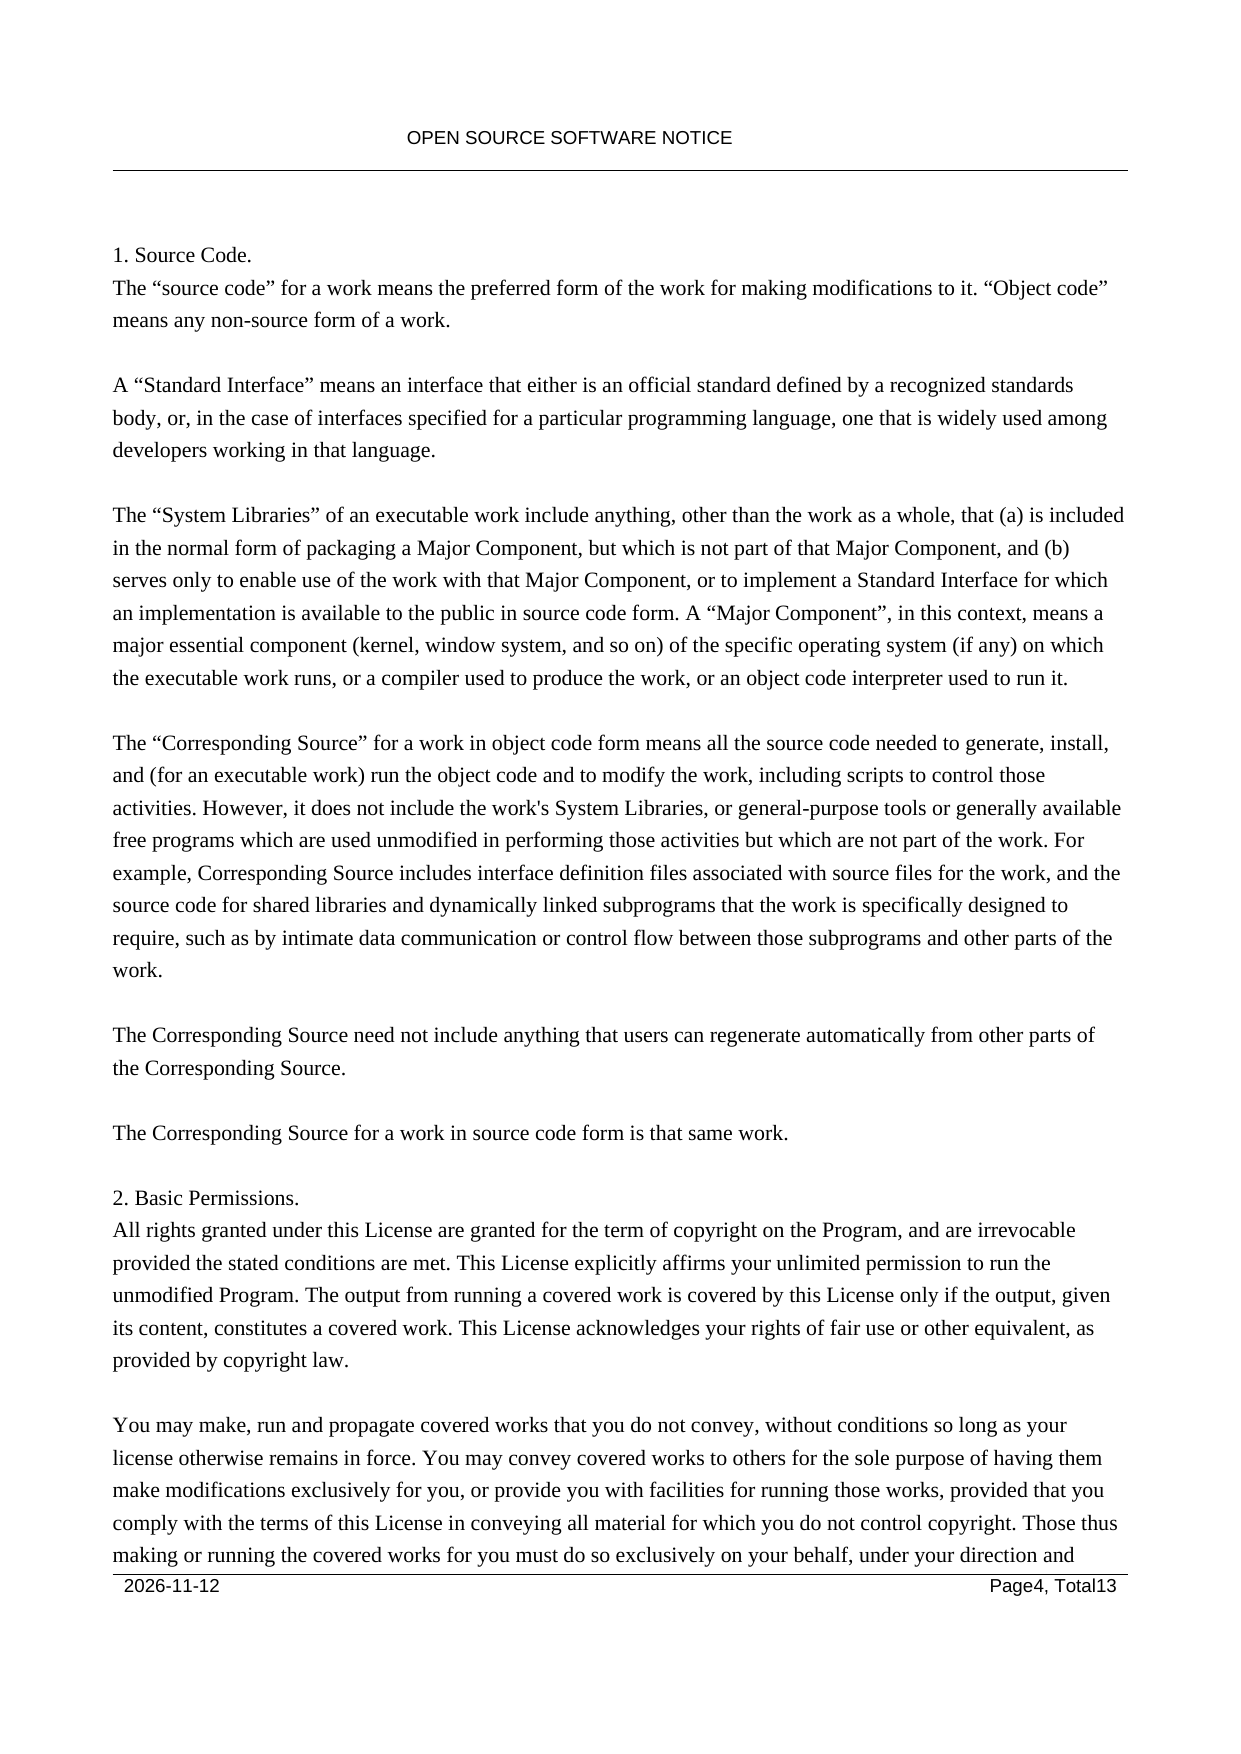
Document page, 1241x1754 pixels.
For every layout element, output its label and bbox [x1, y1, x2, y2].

text [112, 206, 1128, 1571]
